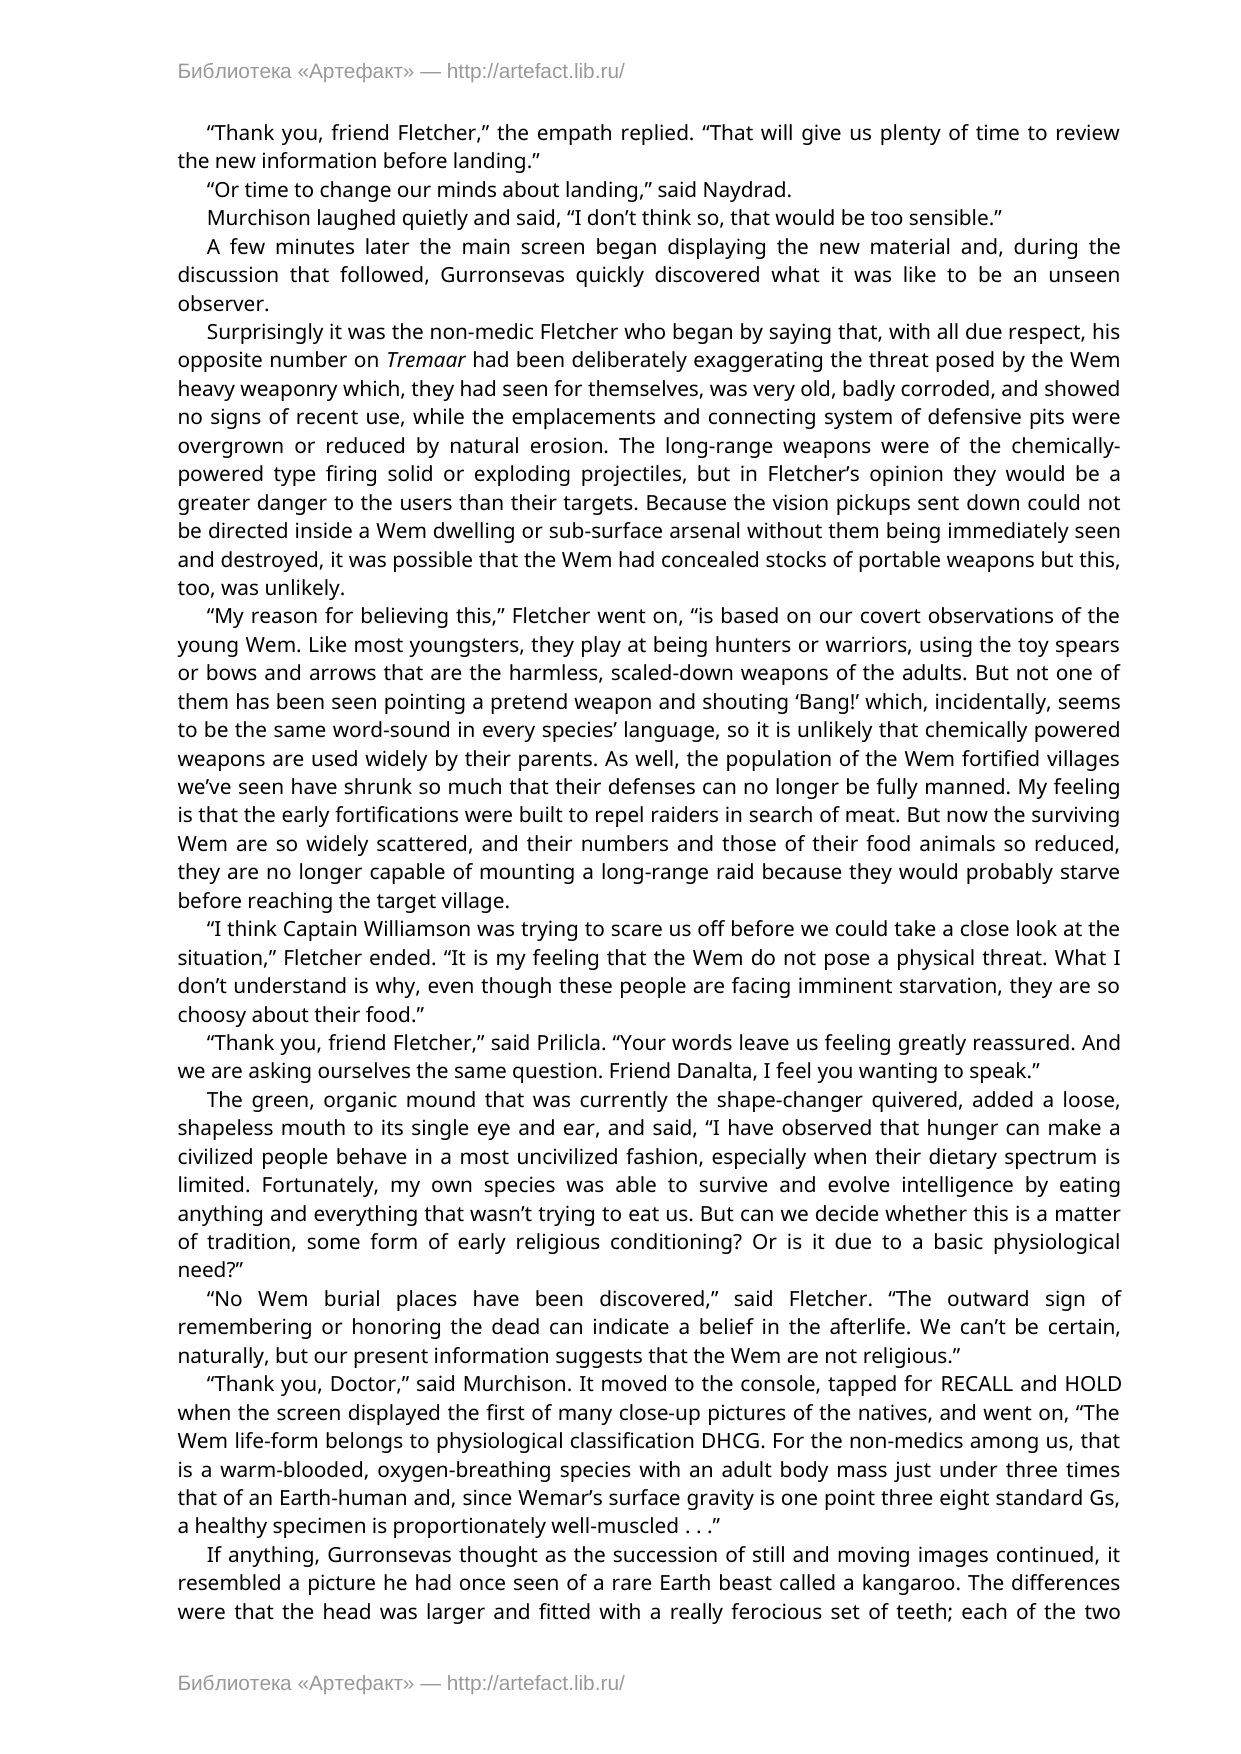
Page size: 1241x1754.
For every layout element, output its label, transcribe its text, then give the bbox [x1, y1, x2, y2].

text The green, organic mound that was currently the shape-changer quivered, added a loose, shapeless mouth to its single eye and ear, and said, “I have observed that hunger can make a civilized people behave in a most uncivilized fashion, especially when their dietary spectrum is limited. Fortunately, my own species was able to survive and evolve intelligence by eating anything and everything that wasn’t trying to eat us. But can we decide whether this is a matter of tradition, some form of early religious conditioning? Or is it due to a basic physiological need?” [177, 1085, 1122, 1284]
text “Thank you, friend Fletcher,” the empath replied. “That will give us plenty of time to review the new information before landing.” [177, 118, 1122, 175]
text “Thank you, Doctor,” said Murchison. It moved to the console, tapped for rECALL and hOLD when the screen displayed the first of many close-up pictures of the natives, and went on, “The Wem life-form belongs to physiological classification DHCG. For the non-medics among us, that is a warm-blooded, oxygen-breathing species with an adult body mass just under three times that of an Earth-human and, since Wemar’s surface gravity is one point three eight standard Gs, a healthy specimen is proportionately well-muscled . . .” [177, 1369, 1122, 1540]
text “Or time to change our minds about landing,” said Naydrad. [177, 175, 1122, 203]
text A few minutes later the main screen began displaying the new material and, during the discussion that followed, Gurronsevas quickly discovered what it was like to be an unseen observer. [177, 232, 1122, 317]
text “No Wem burial places have been discovered,” said Fletcher. “The outward sign of remembering or honoring the dead can indicate a belief in the afterlife. We can’t be certain, naturally, but our present information suggests that the Wem are not religious.” [177, 1284, 1122, 1369]
text “My reason for believing this,” Fletcher went on, “is based on our covert observations of the young Wem. Like most youngsters, they play at being hunters or warriors, using the toy spears or bows and arrows that are the harmless, scaled-down weapons of the adults. But not one of them has been seen pointing a pretend weapon and shouting ‘Bang!’ which, incidentally, seems to be the same word-sound in every species’ language, so it is unlikely that chemically powered weapons are used widely by their parents. As well, the population of the Wem fortified villages we’ve seen have shrunk so much that their defenses can no longer be fully manned. My feeling is that the early fortifications were built to repel raiders in search of meat. But now the surviving Wem are so widely scattered, and their numbers and those of their food animals so reduced, they are no longer capable of mounting a long-range raid because they would probably starve before reaching the target village. [177, 602, 1122, 914]
text “I think Captain Williamson was trying to scare us off before we could take a close look at the situation,” Fletcher ended. “It is my feeling that the Wem do not pose a physical threat. What I don’t understand is why, even though these people are facing imminent starvation, they are so choosy about their food.” [177, 914, 1122, 1028]
text “Thank you, friend Fletcher,” said Prilicla. “Your words leave us feeling greatly reassured. And we are asking ourselves the same question. Friend Danalta, I feel you wanting to speak.” [177, 1028, 1122, 1085]
text Murchison laughed quietly and said, “I don’t think so, that would be too sensible.” [177, 203, 1122, 232]
text Surprisingly it was the non-medic Fletcher who began by saying that, with all due respect, his opposite number on Tremaar had been deliberately exaggerating the threat posed by the Wem heavy weaponry which, they had seen for themselves, was very old, badly corroded, and showed no signs of recent use, while the emplacements and connecting system of defensive pits were overgrown or reduced by natural erosion. The long-range weapons were of the chemically-powered type firing solid or exploding projectiles, but in Fletcher’s opinion they would be a greater danger to the users than their targets. Because the vision pickups sent down could not be directed inside a Wem dwelling or sub-surface arsenal without them being immediately seen and destroyed, it was possible that the Wem had concealed stocks of portable weapons but this, too, was unlikely. [177, 317, 1122, 602]
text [177, 1540, 1122, 1625]
